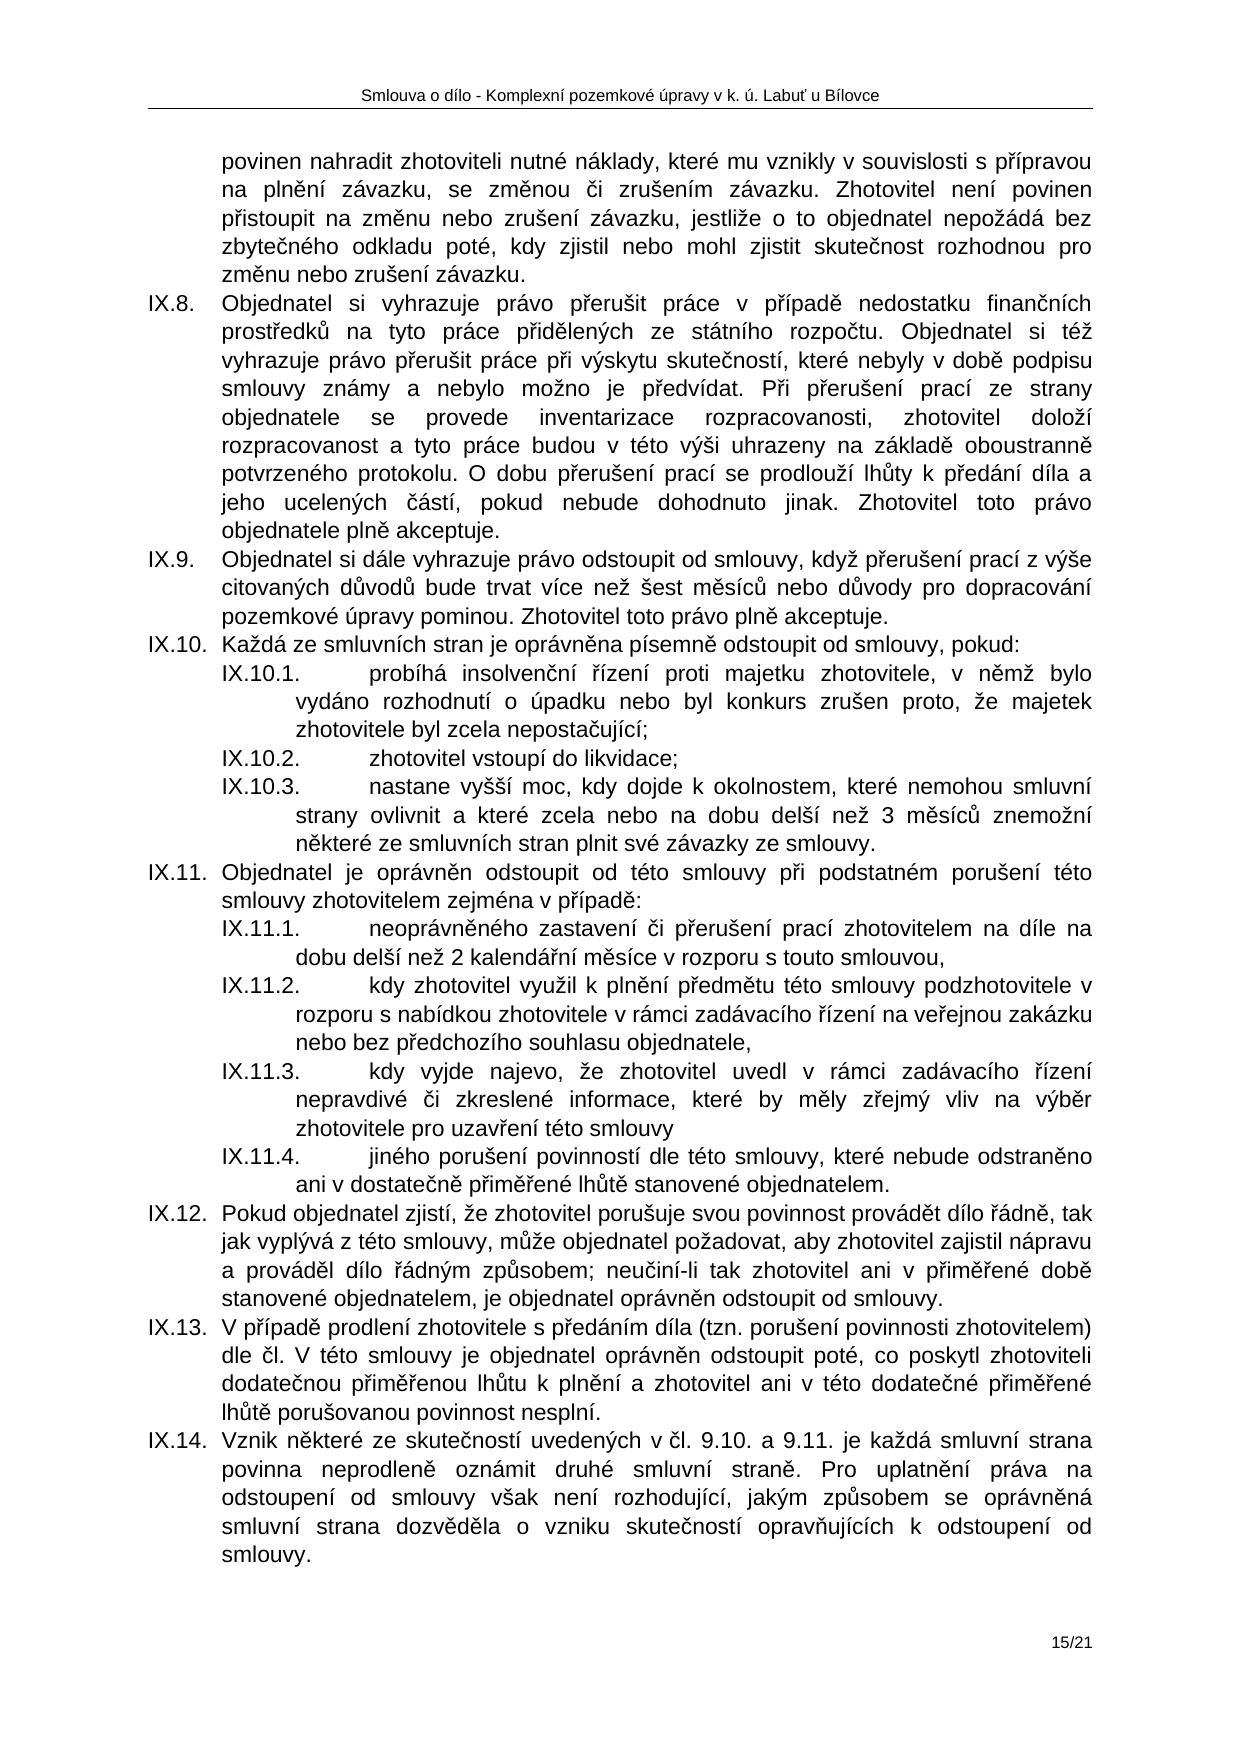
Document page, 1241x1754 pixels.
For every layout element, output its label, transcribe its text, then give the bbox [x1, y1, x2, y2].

list Objednatel si dále vyhrazuje právo odstoupit od smlouvy, když přerušení prací z výše citovaných důvodů bude trvat více než šest měsíců nebo důvody pro dopracování pozemkové úpravy pominou. Zhotovitel toto právo plně akceptuje. [148, 546, 1093, 629]
text kdy vyjde najevo, že zhotovitel uvedl v rámci zadávacího řízení nepravdivé či zkreslené informace, které by měly zřejmý vliv na výběr zhotovitele pro uzavření této smlouvy [221, 1058, 1093, 1141]
text kdy zhotovitel využil k plnění předmětu této smlouvy podzhotovitele v rozporu s nabídkou zhotovitele v rámci zadávacího řízení na veřejnou zakázku nebo bez předchozího souhlasu objednatele, [221, 972, 1093, 1056]
text neoprávněného zastavení či přerušení prací zhotovitelem na díle na dobu delší než 2 kalendářní měsíce v rozporu s touto smlouvou, [221, 915, 1093, 970]
list Pokud objednatel zjistí, že zhotovitel porušuje svou povinnost provádět dílo řádně, tak jak vyplývá z této smlouvy, může objednatel požadovat, aby zhotovitel zajistil nápravu a prováděl dílo řádným způsobem; neučiní-li tak zhotovitel ani v přiměřené době stanovené objednatelem, je objednatel oprávněn odstoupit od smlouvy. [148, 1200, 1093, 1311]
text probíhá insolvenční řízení proti majetku zhotovitele, v němž bylo vydáno rozhodnutí o úpadku nebo byl konkurs zrušen proto, že majetek zhotovitele byl zcela nepostačující; [221, 659, 1093, 743]
list Objednatel je oprávněn odstoupit od této smlouvy při podstatném porušení této smlouvy zhotovitelem zejména v případě: [148, 858, 1093, 913]
text nastane vyšší moc, kdy dojde k okolnostem, které nemohou smluvní strany ovlivnit a které zcela nebo na dobu delší než 3 měsíců znemožní některé ze smluvních stran plnit své závazky ze smlouvy. [221, 773, 1093, 856]
list V případě prodlení zhotovitele s předáním díla (tzn. porušení povinnosti zhotovitelem) dle čl. V této smlouvy je objednatel oprávněn odstoupit poté, co poskytl zhotoviteli dodatečnou přiměřenou lhůtu k plnění a zhotovitel ani v této dodatečné přiměřené lhůtě porušovanou povinnost nesplní. [148, 1313, 1093, 1425]
text zhotovitel vstoupí do likvidace; [221, 745, 1093, 771]
list Vznik některé ze skutečností uvedených v čl. 9.10. a 9.11. je každá smluvní strana povinna neprodleně oznámit druhé smluvní straně. Pro uplatnění práva na odstoupení od smlouvy však není rozhodující, jakým způsobem se oprávněná smluvní strana dozvěděla o vzniku skutečností opravňujících k odstoupení od smlouvy. [148, 1427, 1093, 1567]
list Každá ze smluvních stran je oprávněna písemně odstoupit od smlouvy, pokud: [148, 631, 1093, 657]
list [148, 148, 1093, 288]
text jiného porušení povinností dle této smlouvy, které nebude odstraněno ani v dostatečně přiměřené lhůtě stanovené objednatelem. [221, 1143, 1093, 1198]
list Objednatel si vyhrazuje právo přerušit práce v případě nedostatku finančních prostředků na tyto práce přidělených ze státního rozpočtu. Objednatel si též vyhrazuje právo přerušit práce při výskytu skutečností, které nebyly v době podpisu smlouvy známy a nebylo možno je předvídat. Při přerušení prací ze strany objednatele se provede inventarizace rozpracovanosti, zhotovitel doloží rozpracovanost a tyto práce budou v této výši uhrazeny na základě oboustranně potvrzeného protokolu. O dobu přerušení prací se prodlouží lhůty k předání díla a jeho ucelených částí, pokud nebude dohodnuto jinak. Zhotovitel toto právo objednatele plně akceptuje. [148, 290, 1093, 544]
